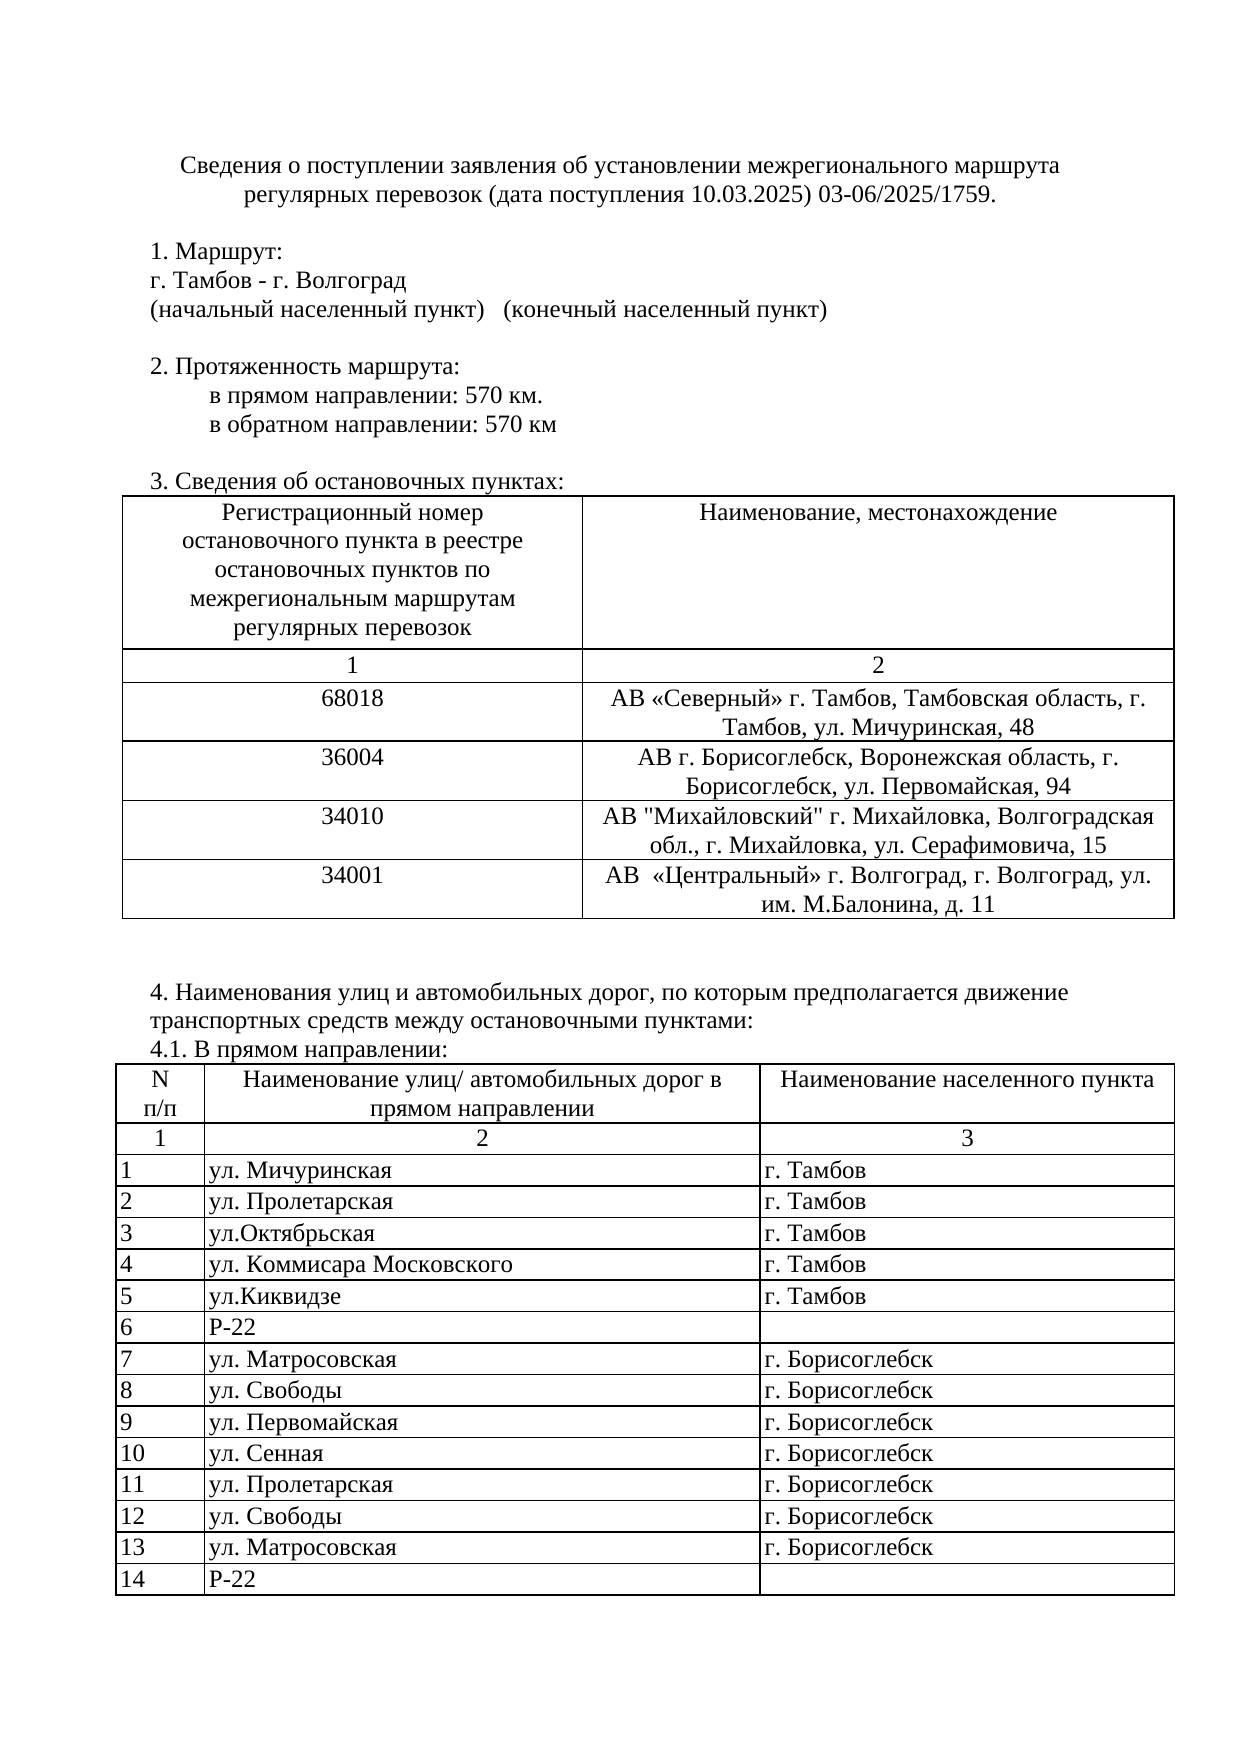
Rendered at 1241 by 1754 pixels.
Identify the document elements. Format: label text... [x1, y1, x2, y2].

table_cell 8 [117, 1375, 204, 1405]
table_cell [761, 1312, 1174, 1342]
table_cell 1 [117, 1124, 204, 1153]
text в обратном направлении: 570 км [150, 409, 1090, 437]
table_header N п/п [117, 1065, 204, 1122]
text 4. Наименования улиц и автомобильных дорог, по которым предполагается движение транспортных средств между остановочными пунктами: [150, 977, 1090, 1034]
table_cell ул. Матросовская [205, 1533, 759, 1562]
table_cell ул. Пролетарская [205, 1187, 759, 1216]
table_cell ул.Киквидзе [205, 1281, 759, 1311]
table_cell 4 [117, 1250, 204, 1279]
table_cell 3 [117, 1218, 204, 1248]
table_cell ул. Матросовская [205, 1344, 759, 1374]
table_cell ул. Сенная [205, 1438, 759, 1468]
table_cell 11 [117, 1470, 204, 1499]
table_cell 36004 [123, 742, 582, 799]
table_cell 34001 [123, 860, 582, 918]
table_header Наименование населенного пункта [761, 1065, 1174, 1122]
table_cell Р-22 [205, 1564, 759, 1594]
table_cell г. Борисоглебск [761, 1501, 1174, 1531]
table_cell Р-22 [205, 1312, 759, 1342]
table_cell ул. Мичуринская [205, 1155, 759, 1185]
table_cell 1 [117, 1155, 204, 1185]
table_cell 14 [117, 1564, 204, 1594]
text Сведения о поступлении заявления об установлении межрегионального маршрута регулярных перевозок (дата поступления 10.03.2025) 03-06/2025/1759. [150, 150, 1090, 207]
table_header Наименование улиц/ автомобильных дорог в прямом направлении [205, 1065, 759, 1122]
text в прямом направлении: 570 км. [150, 380, 1090, 409]
text (начальный населенный пункт) (конечный населенный пункт) [150, 294, 1090, 322]
table_header Наименование, местонахождение [583, 497, 1173, 648]
table_cell 5 [117, 1281, 204, 1311]
table_cell г. Борисоглебск [761, 1533, 1174, 1562]
table_cell ул.Октябрьская [205, 1218, 759, 1248]
table_cell ул. Свободы [205, 1501, 759, 1531]
text 3. Сведения об остановочных пунктах: [150, 466, 1090, 495]
text 2. Протяженность маршрута: [150, 351, 1090, 380]
table_cell ул. Первомайская [205, 1407, 759, 1437]
table_header Регистрационный номер остановочного пункта в реестре остановочных пунктов по межрегиональным маршрутам регулярных перевозок [123, 497, 582, 648]
table_cell ул. Пролетарская [205, 1470, 759, 1499]
table_cell г. Борисоглебск [761, 1344, 1174, 1374]
table_cell 2 [583, 650, 1173, 681]
table_cell 6 [117, 1312, 204, 1342]
table_cell 7 [117, 1344, 204, 1374]
table_cell г. Борисоглебск [761, 1438, 1174, 1468]
table_cell г. Тамбов [761, 1250, 1174, 1279]
table_cell ул. Свободы [205, 1375, 759, 1405]
table_cell 13 [117, 1533, 204, 1562]
text 4.1. В прямом направлении: [150, 1034, 1090, 1063]
table_cell ул. Коммисара Московского [205, 1250, 759, 1279]
table_cell АВ "Михайловский" г. Михайловка, Волгоградская обл., г. Михайловка, ул. Серафимовича, 15 [583, 801, 1173, 858]
table_cell 2 [117, 1187, 204, 1216]
table_cell г. Тамбов [761, 1281, 1174, 1311]
table_cell 3 [761, 1124, 1174, 1153]
table_cell АВ «Центральный» г. Волгоград, г. Волгоград, ул. им. М.Балонина, д. 11 [583, 860, 1173, 918]
table_cell г. Борисоглебск [761, 1407, 1174, 1437]
table_cell АВ «Северный» г. Тамбов, Тамбовская область, г. Тамбов, ул. Мичуринская, 48 [583, 683, 1173, 740]
table_cell г. Тамбов [761, 1155, 1174, 1185]
table_cell 34010 [123, 801, 582, 858]
table_cell 68018 [123, 683, 582, 740]
table_cell [761, 1564, 1174, 1594]
table_cell г. Тамбов [761, 1187, 1174, 1216]
text г. Тамбов - г. Волгоград [150, 265, 1090, 294]
table_cell г. Тамбов [761, 1218, 1174, 1248]
table_cell 9 [117, 1407, 204, 1437]
table_cell АВ г. Борисоглебск, Воронежская область, г. Борисоглебск, ул. Первомайская, 94 [583, 742, 1173, 799]
text 1. Маршрут: [150, 236, 1090, 265]
table_cell 12 [117, 1501, 204, 1531]
table_cell 1 [123, 650, 582, 681]
table_cell г. Борисоглебск [761, 1470, 1174, 1499]
table_cell г. Борисоглебск [761, 1375, 1174, 1405]
table_cell 10 [117, 1438, 204, 1468]
table_cell 2 [205, 1124, 759, 1153]
